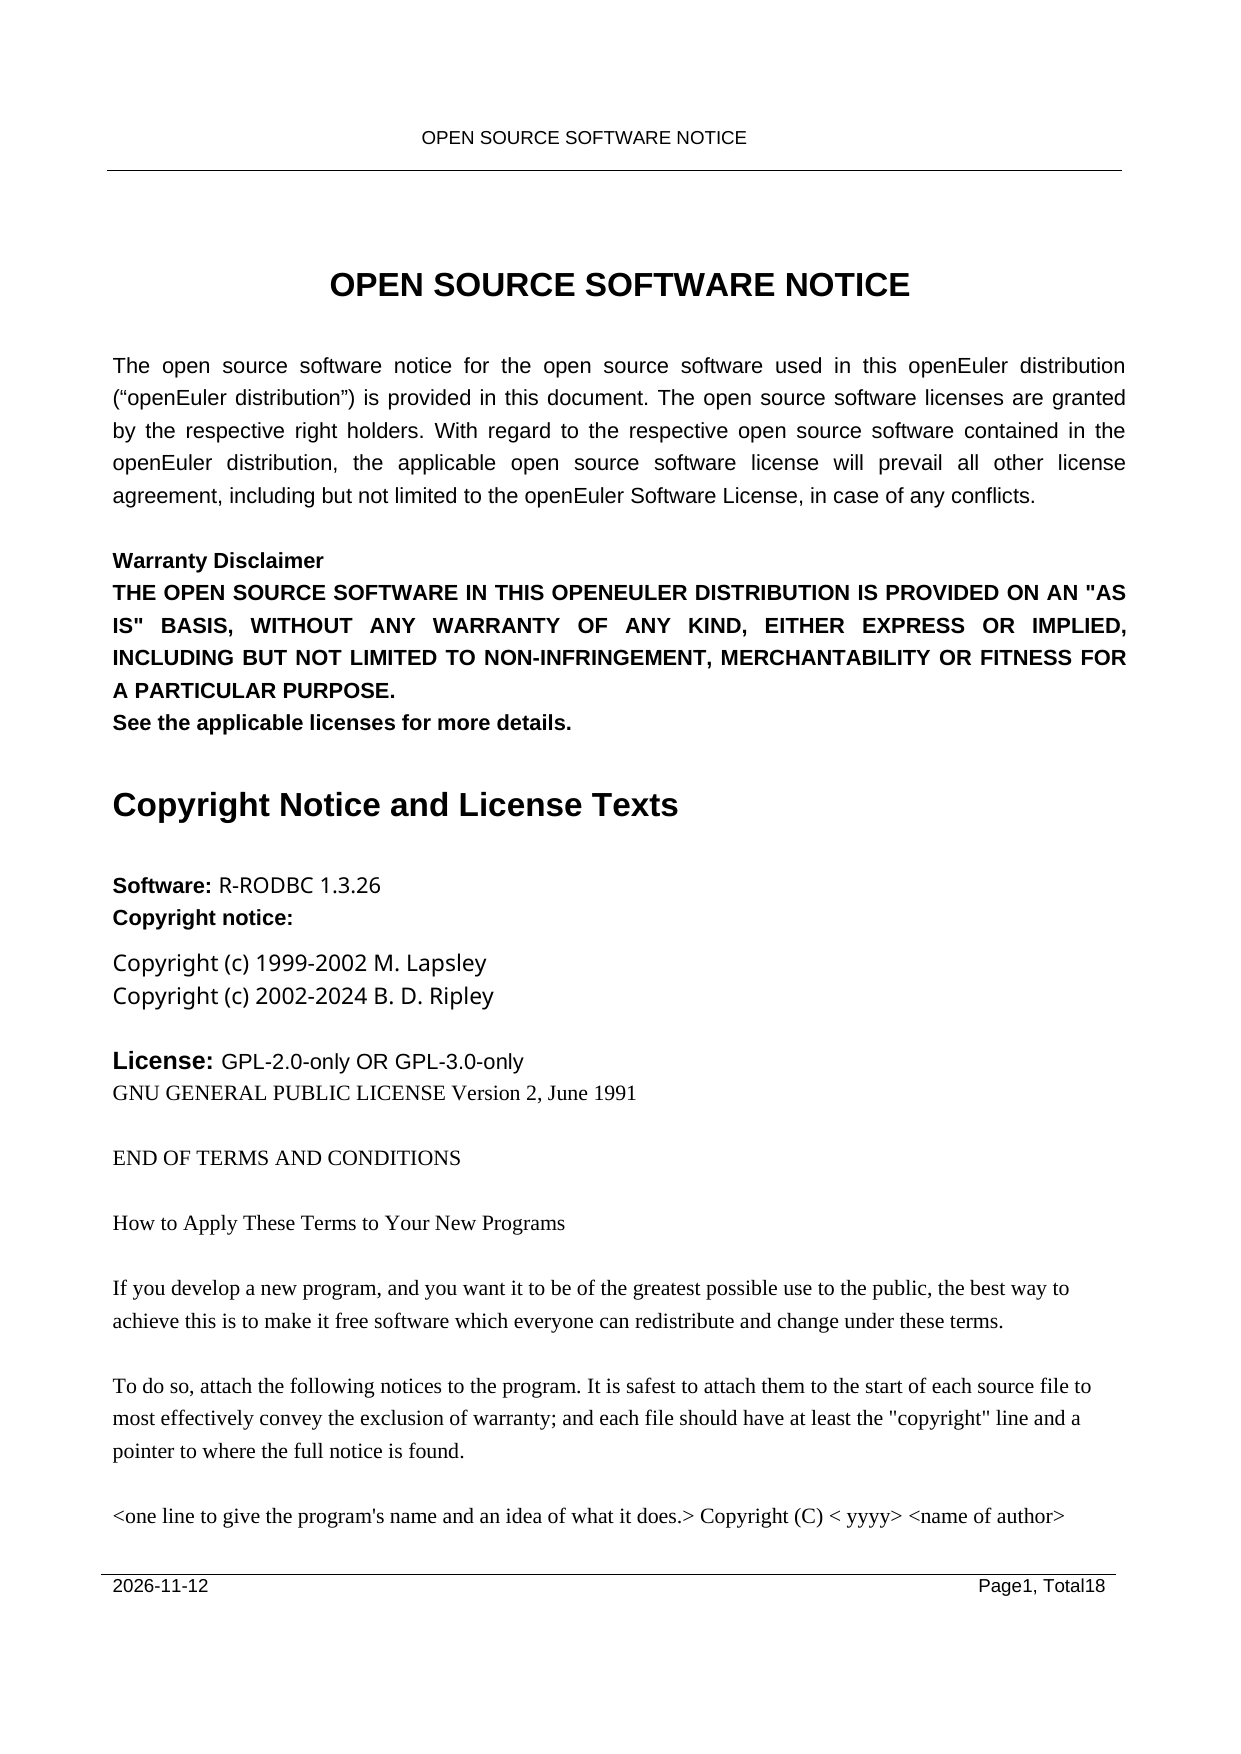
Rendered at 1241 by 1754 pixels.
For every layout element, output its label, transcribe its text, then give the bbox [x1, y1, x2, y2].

text OPEN SOURCE SOFTWARE NOTICE [112, 251, 1128, 316]
text Copyright (c) 1999-2002 M. Lapsley Copyright (c) 2002-2024 B. D. Ripley [112, 947, 1128, 1044]
title Software: R-RODBC 1.3.26 [112, 869, 1128, 901]
text Copyright notice: [112, 901, 1128, 934]
text Copyright Notice and License Texts [112, 771, 1128, 836]
text License: GPL-2.0-only OR GPL-3.0-only [112, 1044, 1128, 1077]
text THE OPEN SOURCE SOFTWARE IN THIS OPENEULER DISTRIBUTION IS PROVIDED ON AN "AS IS" BASIS, WITHOUT ANY WARRANTY OF ANY KIND, EITHER EXPRESS OR IMPLIED, INCLUDING BUT NOT LIMITED TO NON-INFRINGEMENT, MERCHANTABILITY OR FITNESS FOR A PARTICULAR PURPOSE. See the applicable licenses for more details. [112, 576, 1128, 739]
text The open source software notice for the open source software used in this openEuler distribution (“openEuler distribution”) is provided in this document. The open source software licenses are granted by the respective right holders. With regard to the respective open source software contained in the openEuler distribution, the applicable open source software license will prevail all other license agreement, including but not limited to the openEuler Software License, in case of any conflicts. [112, 349, 1128, 511]
text Warranty Disclaimer [112, 544, 1128, 576]
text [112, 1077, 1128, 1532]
